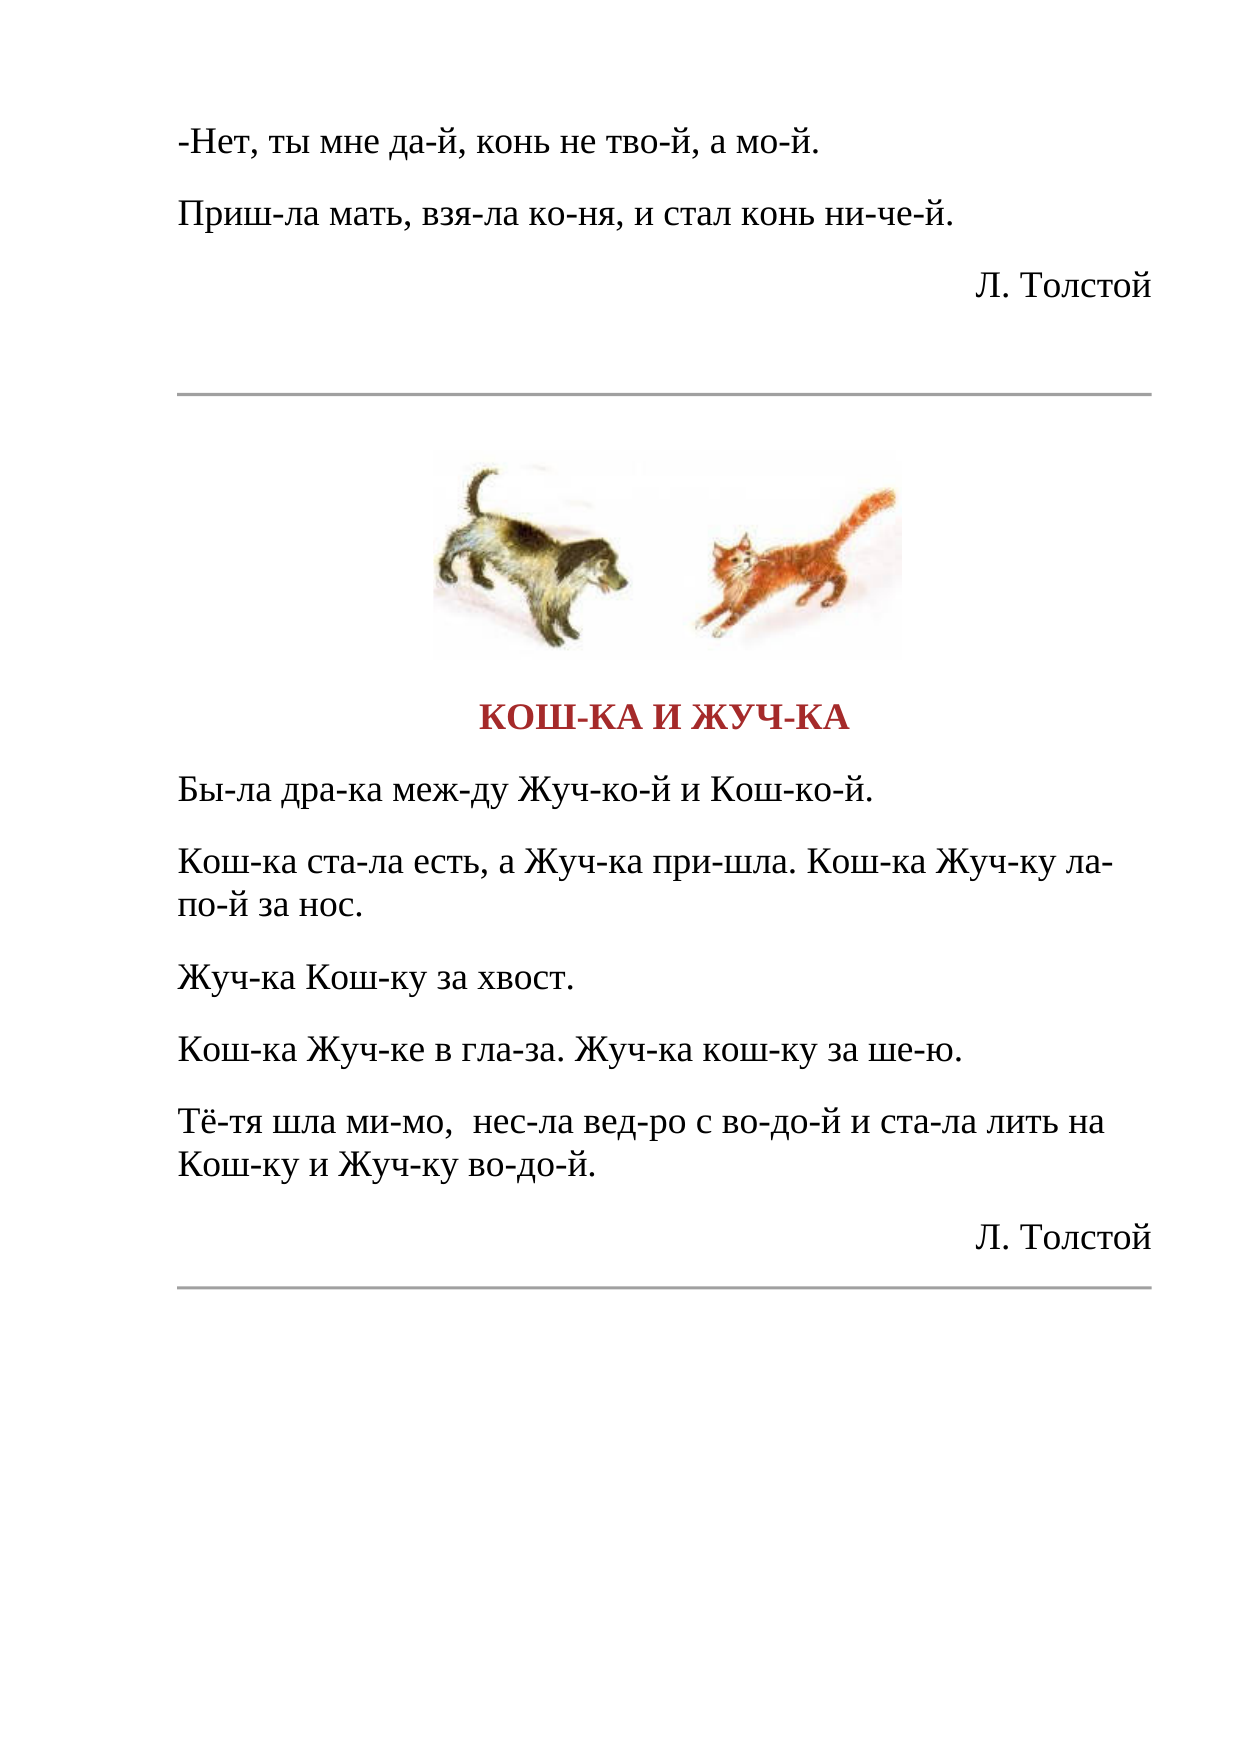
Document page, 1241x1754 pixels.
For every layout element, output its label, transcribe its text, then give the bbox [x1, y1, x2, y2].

text Л. Толстой [177, 1214, 1152, 1257]
text Кош-ка Жуч-ке в гла-за. Жуч-ка кош-ку за ше-ю. [177, 1026, 1152, 1069]
text Бы-ла дра-ка меж-ду Жуч-ко-й и Кош-ко-й. [177, 766, 1152, 809]
text Жуч-ка Кош-ку за хвост. [177, 954, 1152, 997]
text Тё-тя шла ми-мо, нес-ла вед-ро с во-до-й и ста-ла лить на Кош-ку и Жуч-ку во-до-й. [177, 1099, 1152, 1185]
text -Нет, ты мне да-й, конь не тво-й, а мо-й. [177, 118, 1152, 161]
text Кош-ка ста-ла есть, а Жуч-ка при-шла. Кош-ка Жуч-ку ла-по-й за нос. [177, 839, 1152, 925]
text КОШ-КА И ЖУЧ-КА [177, 694, 1152, 737]
picture [433, 450, 902, 660]
text Л. Толстой [177, 263, 1152, 306]
text Приш-ла мать, взя-ла ко-ня, и стал конь ни-че-й. [177, 190, 1152, 233]
